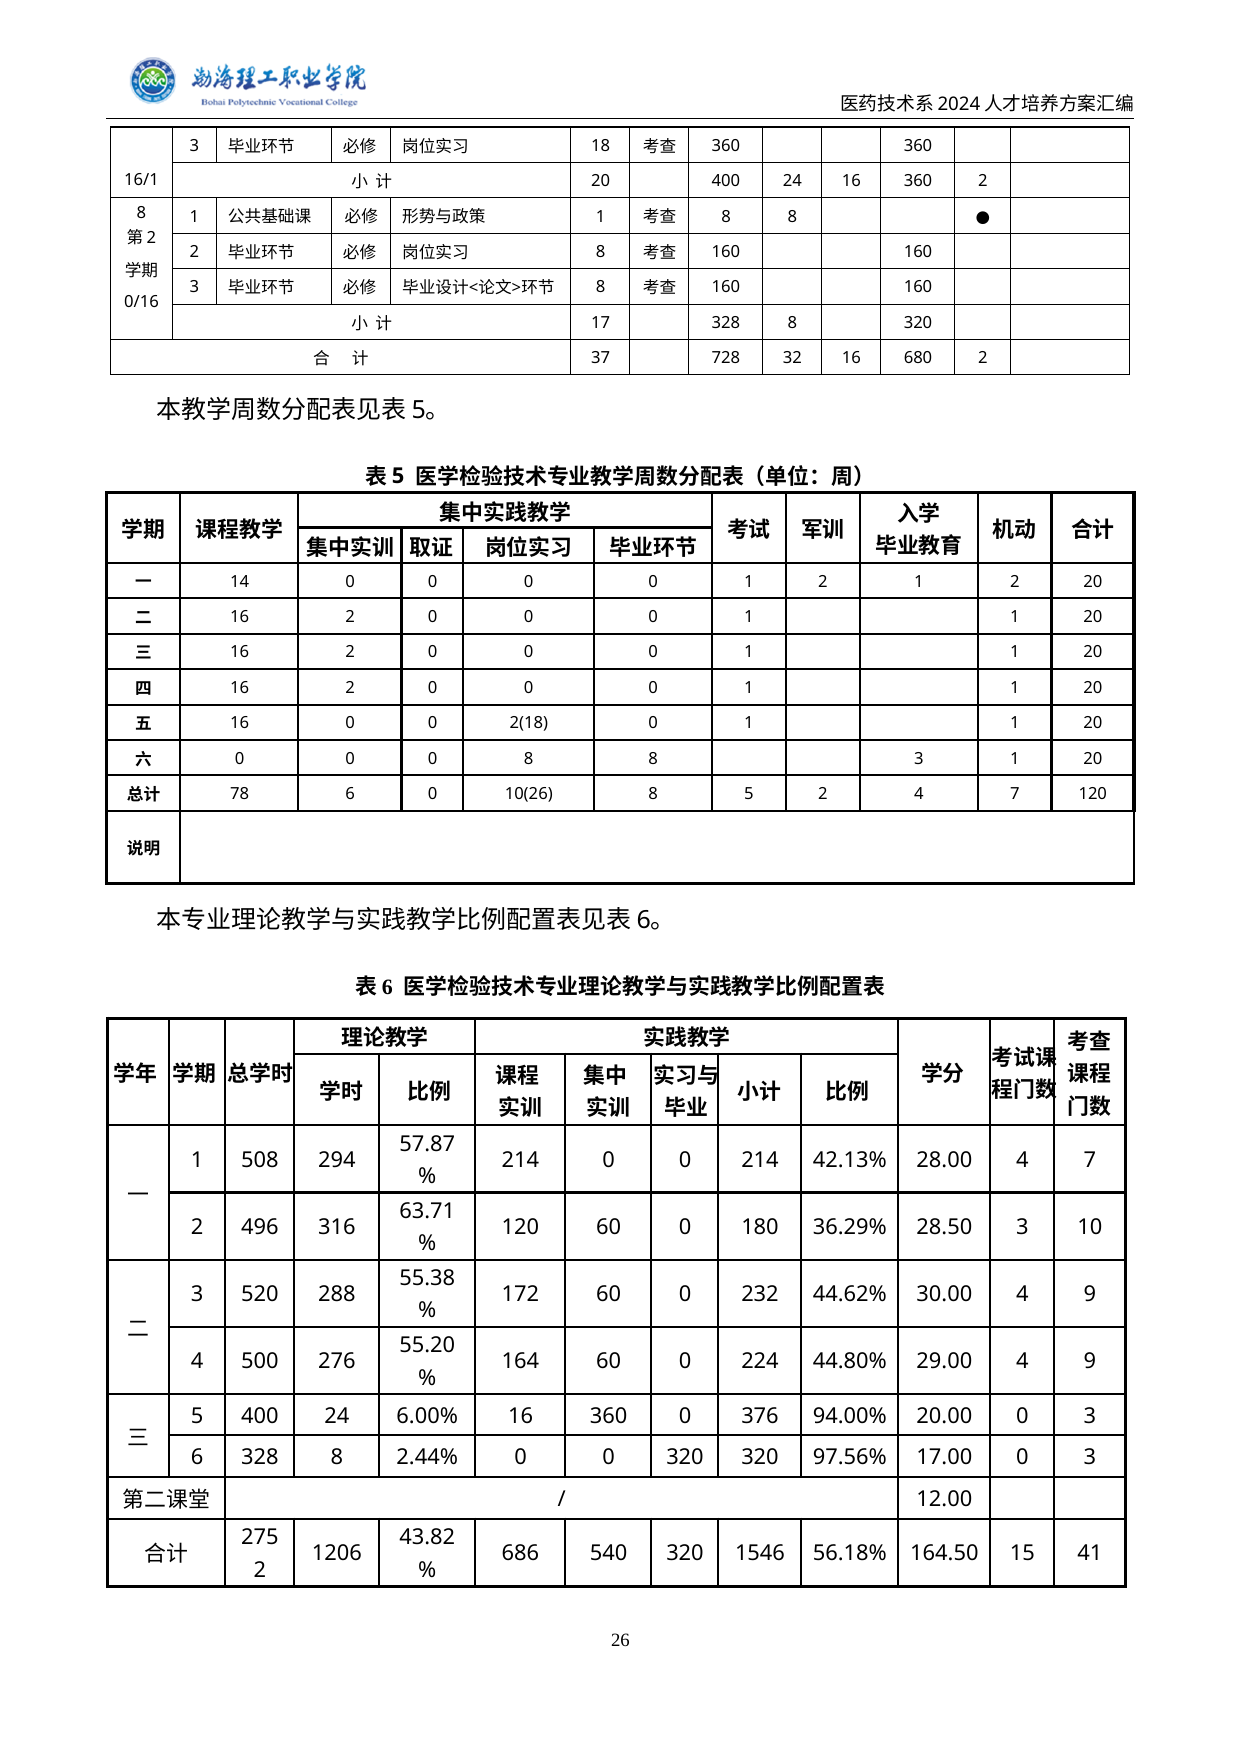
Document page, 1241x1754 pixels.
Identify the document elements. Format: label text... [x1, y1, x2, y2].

table_cell 集中实践教学 [299, 494, 711, 526]
table_cell 总计 [108, 776, 179, 810]
table_cell 120 [1053, 776, 1132, 810]
table_cell 0 [991, 1395, 1053, 1434]
table_cell 必修 [332, 234, 390, 268]
table_cell 1 [861, 564, 977, 597]
table_header 考查课程门数 [1055, 1020, 1124, 1124]
table_cell 316 [295, 1194, 378, 1258]
table_cell 57.87% [380, 1126, 474, 1191]
table_cell 288 [295, 1261, 378, 1326]
table_cell 728 [689, 340, 762, 374]
table_cell 4 [861, 776, 977, 810]
table_cell [630, 163, 688, 197]
table_cell 224 [719, 1328, 800, 1393]
table_cell 10(26) [464, 776, 593, 810]
table_cell 12.00 [899, 1478, 989, 1518]
table_cell 20 [1053, 599, 1132, 633]
table_cell 540 [566, 1520, 650, 1585]
table_header 考试课程门数 [991, 1020, 1053, 1124]
picture [127, 55, 368, 108]
table_cell 37 [571, 340, 629, 374]
table_header 学年 [109, 1020, 168, 1124]
table_cell 2 [979, 564, 1050, 597]
table_cell [763, 269, 821, 303]
table_cell 1 [979, 741, 1050, 774]
table_cell 比例 [380, 1055, 474, 1124]
table_header 总学时 [226, 1020, 293, 1124]
table_cell 16 [822, 340, 880, 374]
table_cell [1011, 340, 1129, 374]
text 本专业理论教学与实践教学比例配置表见表6。 [106, 885, 1134, 950]
table_cell 必修 [332, 269, 390, 303]
table_cell 0 [566, 1436, 650, 1476]
table_cell [630, 340, 688, 374]
table_cell 8 [571, 234, 629, 268]
table_cell [763, 128, 821, 162]
table_cell 5 [170, 1395, 224, 1434]
table_cell [822, 198, 880, 233]
table_cell 集中 实训 [566, 1055, 650, 1124]
table_cell 6.00% [380, 1395, 474, 1434]
table_cell 0 [476, 1436, 564, 1476]
table_cell 2.44% [380, 1436, 474, 1476]
table_cell 20 [1053, 741, 1132, 774]
table_cell 1 [173, 198, 216, 233]
table_cell 0 [464, 635, 593, 668]
table_cell 7 [1055, 1126, 1124, 1191]
table_cell [787, 706, 859, 739]
table_cell 2 [787, 776, 859, 810]
table_cell 1 [571, 198, 629, 233]
table_cell 二 [109, 1261, 168, 1393]
table_cell 2 [787, 564, 859, 597]
table_cell 164.50 [899, 1520, 989, 1585]
table_cell 岗位实习 [391, 234, 570, 268]
table_cell 520 [226, 1261, 293, 1326]
table_cell [1011, 305, 1129, 339]
table_cell 合 计 [111, 340, 570, 374]
table_cell 公共基础课 [217, 198, 331, 233]
table_cell 8 [689, 198, 762, 233]
table_cell 0 [595, 706, 711, 739]
table_cell 2(18) [464, 706, 593, 739]
table_cell 500 [226, 1328, 293, 1393]
table_cell 44.62% [802, 1261, 897, 1326]
table_cell 20 [1053, 706, 1132, 739]
table_cell [955, 234, 1010, 268]
table_cell 3 [170, 1261, 224, 1326]
table_cell 3 [173, 269, 216, 303]
table_cell [787, 599, 859, 633]
text 本教学周数分配表见表5。 [106, 375, 1134, 440]
table_cell 六 [108, 741, 179, 774]
table_cell 10 [1055, 1194, 1124, 1258]
table_cell 320 [719, 1436, 800, 1476]
table_cell 20 [1053, 564, 1132, 597]
table_cell 考查 [630, 128, 688, 162]
table_cell 1 [979, 599, 1050, 633]
table_cell 320 [652, 1436, 717, 1476]
table_cell 四 [108, 670, 179, 703]
table_cell 94.00% [802, 1395, 897, 1434]
table_cell 合计 [1053, 494, 1132, 562]
table_cell 三 [108, 635, 179, 668]
table_cell 0 [299, 741, 400, 774]
table_cell 496 [226, 1194, 293, 1258]
table_cell 1 [170, 1126, 224, 1191]
table_cell 实习与毕业 [652, 1055, 717, 1124]
table_cell 第2学期0/16 [111, 198, 172, 339]
table_cell 入学 毕业教育 [861, 494, 977, 562]
table_cell 0 [464, 670, 593, 703]
table_cell 17 [571, 305, 629, 339]
table_cell 毕业环节 [595, 529, 711, 562]
table_cell 17.00 [899, 1436, 989, 1476]
table_cell 1 [713, 706, 785, 739]
table_header 学分 [899, 1020, 989, 1124]
table_cell 360 [881, 163, 954, 197]
table_cell 小 计 [173, 305, 570, 339]
table_cell 20.00 [899, 1395, 989, 1434]
table_cell 232 [719, 1261, 800, 1326]
table_cell 20 [1053, 635, 1132, 668]
table_cell 28.50 [899, 1194, 989, 1258]
table_cell 考查 [630, 269, 688, 303]
table_cell 55.20% [380, 1328, 474, 1393]
table_cell 0 [595, 564, 711, 597]
table_cell 一 [108, 564, 179, 597]
table_cell 3 [861, 741, 977, 774]
table_cell 214 [476, 1126, 564, 1191]
table_cell 4 [991, 1328, 1053, 1393]
table_cell 2 [299, 670, 400, 703]
table_cell 岗位实习 [464, 529, 593, 562]
table_cell 24 [763, 163, 821, 197]
table_cell 0 [299, 706, 400, 739]
table_cell 78 [181, 776, 297, 810]
table_cell 276 [295, 1328, 378, 1393]
table_cell 16 [476, 1395, 564, 1434]
table_cell 20 [1053, 670, 1132, 703]
table_cell [881, 198, 954, 233]
table_cell 2 [955, 163, 1010, 197]
table_cell [1011, 198, 1129, 233]
table_cell [955, 305, 1010, 339]
table_cell [822, 305, 880, 339]
table_cell 9 [1055, 1328, 1124, 1393]
table_cell 1 [979, 670, 1050, 703]
table_cell 0 [181, 741, 297, 774]
table_cell [861, 670, 977, 703]
table_cell 0 [595, 635, 711, 668]
table_cell 8 [295, 1436, 378, 1476]
table_cell 课程 实训 [476, 1055, 564, 1124]
table_cell [861, 635, 977, 668]
table_cell 680 [881, 340, 954, 374]
table_cell [787, 670, 859, 703]
table_cell 2752 [226, 1520, 293, 1585]
table_cell [1011, 163, 1129, 197]
table_cell [955, 128, 1010, 162]
table_cell 机动 [979, 494, 1050, 562]
table_cell 60 [566, 1194, 650, 1258]
table_cell 8 [571, 269, 629, 303]
table_cell 0 [991, 1436, 1053, 1476]
table_cell 32 [763, 340, 821, 374]
table_cell 9 [1055, 1261, 1124, 1326]
table_cell 0 [403, 741, 462, 774]
table_cell 3 [991, 1194, 1053, 1258]
table_cell 41 [1055, 1520, 1124, 1585]
table_cell 320 [881, 305, 954, 339]
table_cell 1 [979, 706, 1050, 739]
table_cell 5 [713, 776, 785, 810]
table_cell [822, 234, 880, 268]
table_cell 毕业环节 [217, 234, 331, 268]
table_cell [822, 269, 880, 303]
table_cell 55.38% [380, 1261, 474, 1326]
table_cell 考试 [713, 494, 785, 562]
table_cell 2 [170, 1194, 224, 1258]
table_cell 0 [464, 564, 593, 597]
table_cell 1 [713, 599, 785, 633]
table_cell 400 [226, 1395, 293, 1434]
table_cell 合计 [109, 1520, 224, 1585]
table_cell ● [955, 198, 1010, 233]
table_cell 160 [689, 269, 762, 303]
table_cell 120 [476, 1194, 564, 1258]
table_cell 比例 [802, 1055, 897, 1124]
table_cell 形势与政策 [391, 198, 570, 233]
table_cell 63.71% [380, 1194, 474, 1258]
table_cell 15 [991, 1520, 1053, 1585]
table_cell 160 [881, 269, 954, 303]
table_cell 学期 [108, 494, 179, 562]
table_cell [1011, 234, 1129, 268]
table_cell 160 [689, 234, 762, 268]
table_cell 五 [108, 706, 179, 739]
table_cell 岗位实习 [391, 128, 570, 162]
table_cell 24 [295, 1395, 378, 1434]
table_cell 2 [955, 340, 1010, 374]
table_cell 160 [881, 234, 954, 268]
table_cell 400 [689, 163, 762, 197]
table_cell 97.56% [802, 1436, 897, 1476]
table_cell 16 [181, 599, 297, 633]
table_cell 8 [595, 741, 711, 774]
table_cell 294 [295, 1126, 378, 1191]
table_cell 180 [719, 1194, 800, 1258]
table_cell 36.29% [802, 1194, 897, 1258]
table_cell 0 [403, 706, 462, 739]
table_cell 328 [226, 1436, 293, 1476]
table_cell 56.18% [802, 1520, 897, 1585]
table_cell 必修 [332, 198, 390, 233]
table_cell 1 [713, 670, 785, 703]
table_cell 6 [299, 776, 400, 810]
table_cell 第二课堂 [109, 1478, 224, 1518]
table_cell 8 [763, 198, 821, 233]
table_cell 0 [464, 599, 593, 633]
table_cell 一 [109, 1126, 168, 1258]
table_cell 2 [173, 234, 216, 268]
table_header 实践教学 [476, 1020, 897, 1052]
table_cell [861, 706, 977, 739]
table_cell 376 [719, 1395, 800, 1434]
table_cell 164 [476, 1328, 564, 1393]
table_cell 小计 [719, 1055, 800, 1124]
table_cell 508 [226, 1126, 293, 1191]
table_cell 16 [822, 163, 880, 197]
table_cell 30.00 [899, 1261, 989, 1326]
table_cell 28.00 [899, 1126, 989, 1191]
table_cell 0 [403, 776, 462, 810]
table_cell 0 [652, 1194, 717, 1258]
table_header 理论教学 [295, 1020, 474, 1052]
table_cell 0 [652, 1395, 717, 1434]
table_cell 16 [181, 670, 297, 703]
table_cell [822, 128, 880, 162]
table_cell 0 [299, 564, 400, 597]
table_cell 考查 [630, 234, 688, 268]
table_cell [181, 812, 1133, 882]
table_cell 360 [881, 128, 954, 162]
table_cell 0 [403, 635, 462, 668]
table_cell 0 [403, 670, 462, 703]
table_cell [787, 635, 859, 668]
table_cell 29.00 [899, 1328, 989, 1393]
table_cell 4 [991, 1261, 1053, 1326]
table_cell [763, 234, 821, 268]
table_cell 0 [652, 1261, 717, 1326]
table_cell 214 [719, 1126, 800, 1191]
table_header 学期 [170, 1020, 224, 1124]
table_cell 8 [763, 305, 821, 339]
table_cell 6 [170, 1436, 224, 1476]
table_cell 0 [595, 670, 711, 703]
table_cell 二 [108, 599, 179, 633]
table_cell [955, 269, 1010, 303]
table_cell 18 [571, 128, 629, 162]
table_cell 44.80% [802, 1328, 897, 1393]
table_cell 0 [595, 599, 711, 633]
table_cell 1 [979, 635, 1050, 668]
table_cell 360 [566, 1395, 650, 1434]
table_cell [1055, 1478, 1124, 1518]
table_cell 3 [1055, 1436, 1124, 1476]
table_cell 8 [595, 776, 711, 810]
table_cell 320 [652, 1520, 717, 1585]
table_cell 7 [979, 776, 1050, 810]
table_cell 16 [181, 635, 297, 668]
table_cell [991, 1478, 1053, 1518]
table_cell 60 [566, 1328, 650, 1393]
table_cell [630, 305, 688, 339]
table_cell 20 [571, 163, 629, 197]
table_cell / [226, 1478, 897, 1518]
table_cell 毕业环节 [217, 128, 331, 162]
table_cell 2 [299, 635, 400, 668]
table_cell 2 [299, 599, 400, 633]
table_cell 1 [713, 564, 785, 597]
table_cell 毕业设计<论文>环节 [391, 269, 570, 303]
table_cell 360 [689, 128, 762, 162]
table_cell 1206 [295, 1520, 378, 1585]
table_cell 0 [403, 599, 462, 633]
table_cell 学时 [295, 1055, 378, 1124]
table_cell 三 [109, 1395, 168, 1476]
table_cell 16 [181, 706, 297, 739]
table_cell 说明 [108, 812, 179, 882]
table_cell 考查 [630, 198, 688, 233]
text 表6 医学检验技术专业理论教学与实践教学比例配置表 [106, 968, 1134, 1001]
table_cell 3 [173, 128, 216, 162]
table_cell 14 [181, 564, 297, 597]
table_cell 0 [652, 1126, 717, 1191]
table_cell 60 [566, 1261, 650, 1326]
table_cell 686 [476, 1520, 564, 1585]
table_cell 8 [464, 741, 593, 774]
table_cell [787, 741, 859, 774]
table_cell 3 [1055, 1395, 1124, 1434]
table_cell 取证 [403, 529, 462, 562]
table_cell 4 [170, 1328, 224, 1393]
table_cell 43.82% [380, 1520, 474, 1585]
table_cell 0 [652, 1328, 717, 1393]
table_cell 0 [566, 1126, 650, 1191]
table_cell [713, 741, 785, 774]
table_cell 1 [713, 635, 785, 668]
table_cell 4 [991, 1126, 1053, 1191]
table_cell [861, 599, 977, 633]
table_cell 328 [689, 305, 762, 339]
table_cell 军训 [787, 494, 859, 562]
table_cell 42.13% [802, 1126, 897, 1191]
table_header 表5 医学检验技术专业教学周数分配表（单位：周） [106, 459, 1134, 491]
table_cell 必修 [332, 128, 390, 162]
table_cell 小 计 [173, 163, 570, 197]
table_cell 课程教学 [181, 494, 297, 562]
table_cell 集中实训 [299, 529, 400, 562]
table_cell 172 [476, 1261, 564, 1326]
table_cell 0 [403, 564, 462, 597]
table_cell [1011, 269, 1129, 303]
table_cell 毕业环节 [217, 269, 331, 303]
table_cell [1011, 128, 1129, 162]
table_cell 1546 [719, 1520, 800, 1585]
